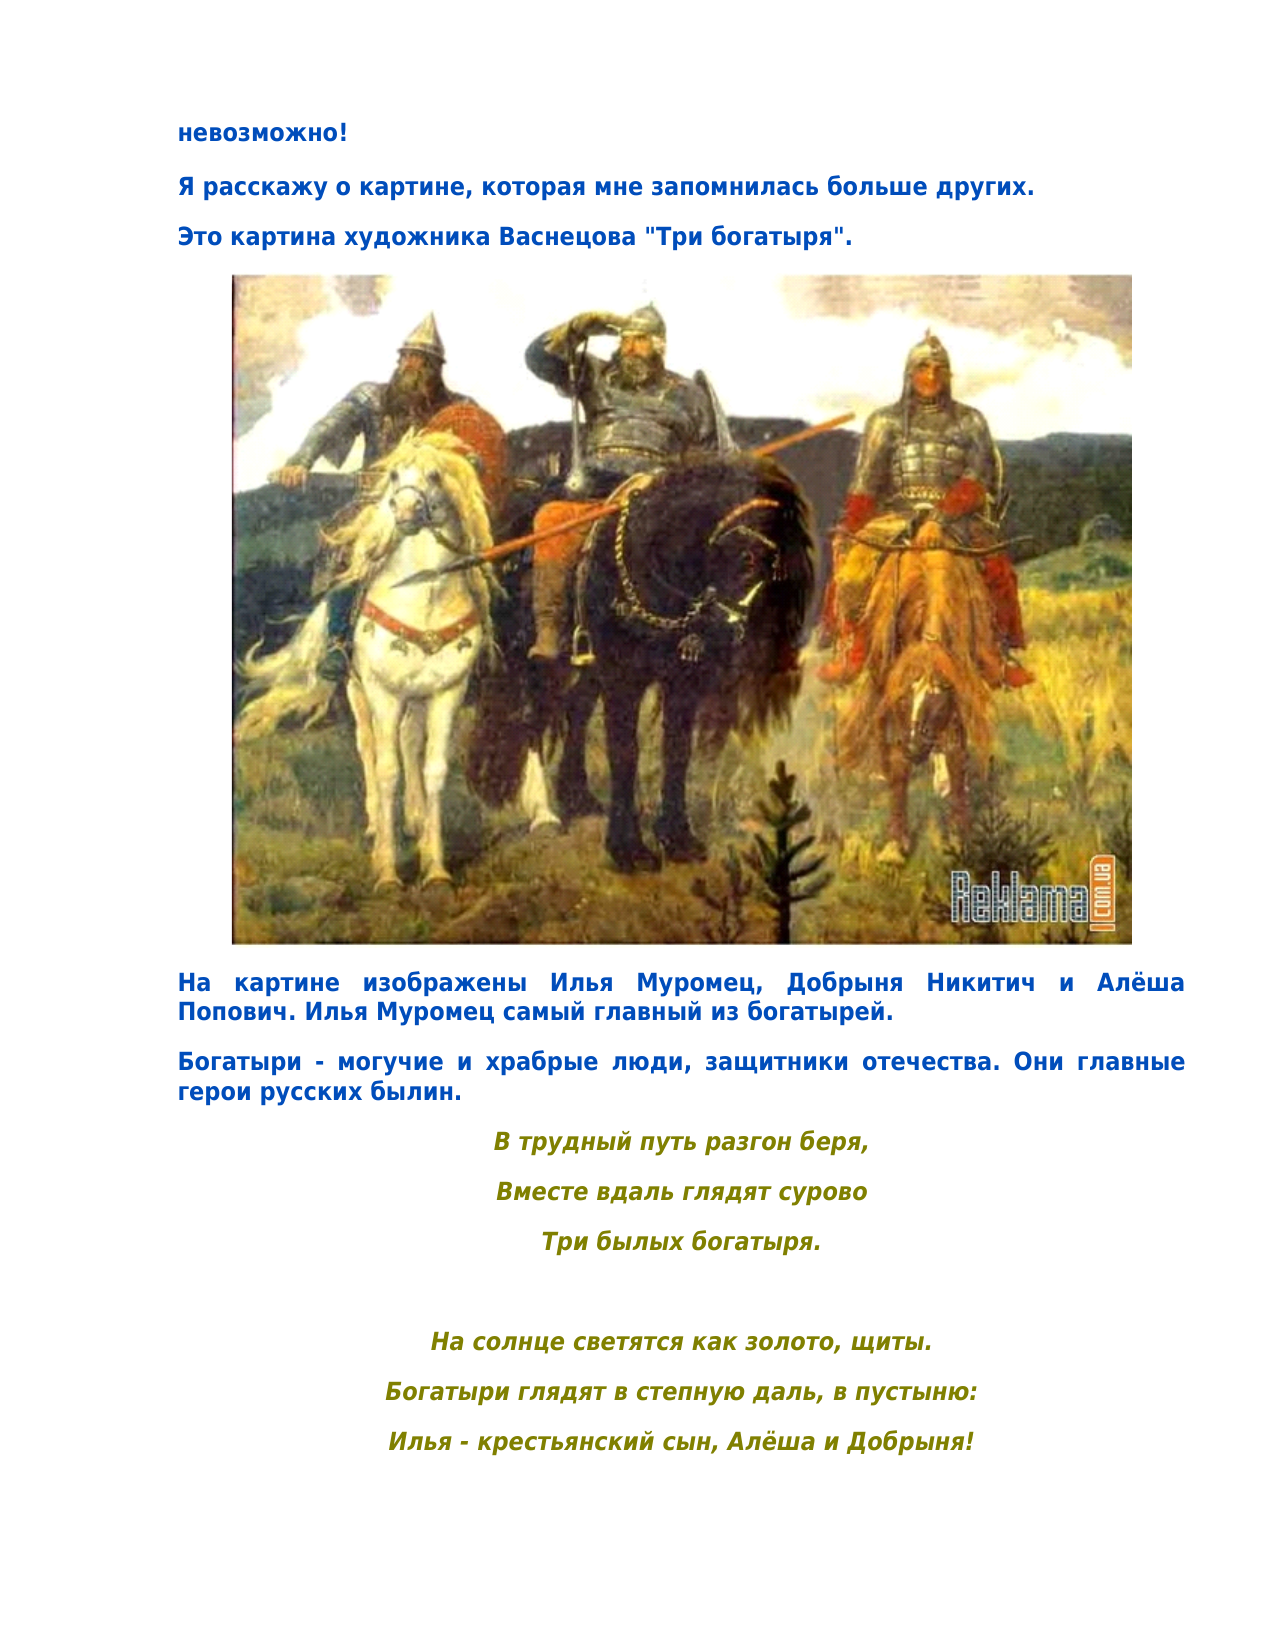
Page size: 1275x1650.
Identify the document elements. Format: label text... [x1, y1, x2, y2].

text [177, 118, 1186, 147]
text Богатыри - могучие и храбрые люди, защитники отечества. Они главные герои русских былин. [177, 1047, 1186, 1106]
text В трудный путь разгон беря, [177, 1127, 1186, 1156]
text На картине изображены Илья Муромец, Добрыня Никитич и Алёша Попович. Илья Муромец самый главный из богатырей. [177, 968, 1186, 1027]
text На солнце светятся как золото, щиты. [177, 1327, 1186, 1356]
text Это картина художника Васнецова "Три богатыря". [177, 222, 1186, 252]
text Богатыри глядят в степную даль, в пустыню: [177, 1377, 1186, 1406]
picture [231, 272, 1132, 948]
text Вместе вдаль глядят сурово [177, 1177, 1186, 1206]
text Три былых богатыря. [177, 1227, 1186, 1256]
text Илья - крестьянский сын, Алёша и Добрыня! [177, 1427, 1186, 1456]
text Я расскажу о картине, которая мне запомнилась больше других. [177, 172, 1186, 202]
